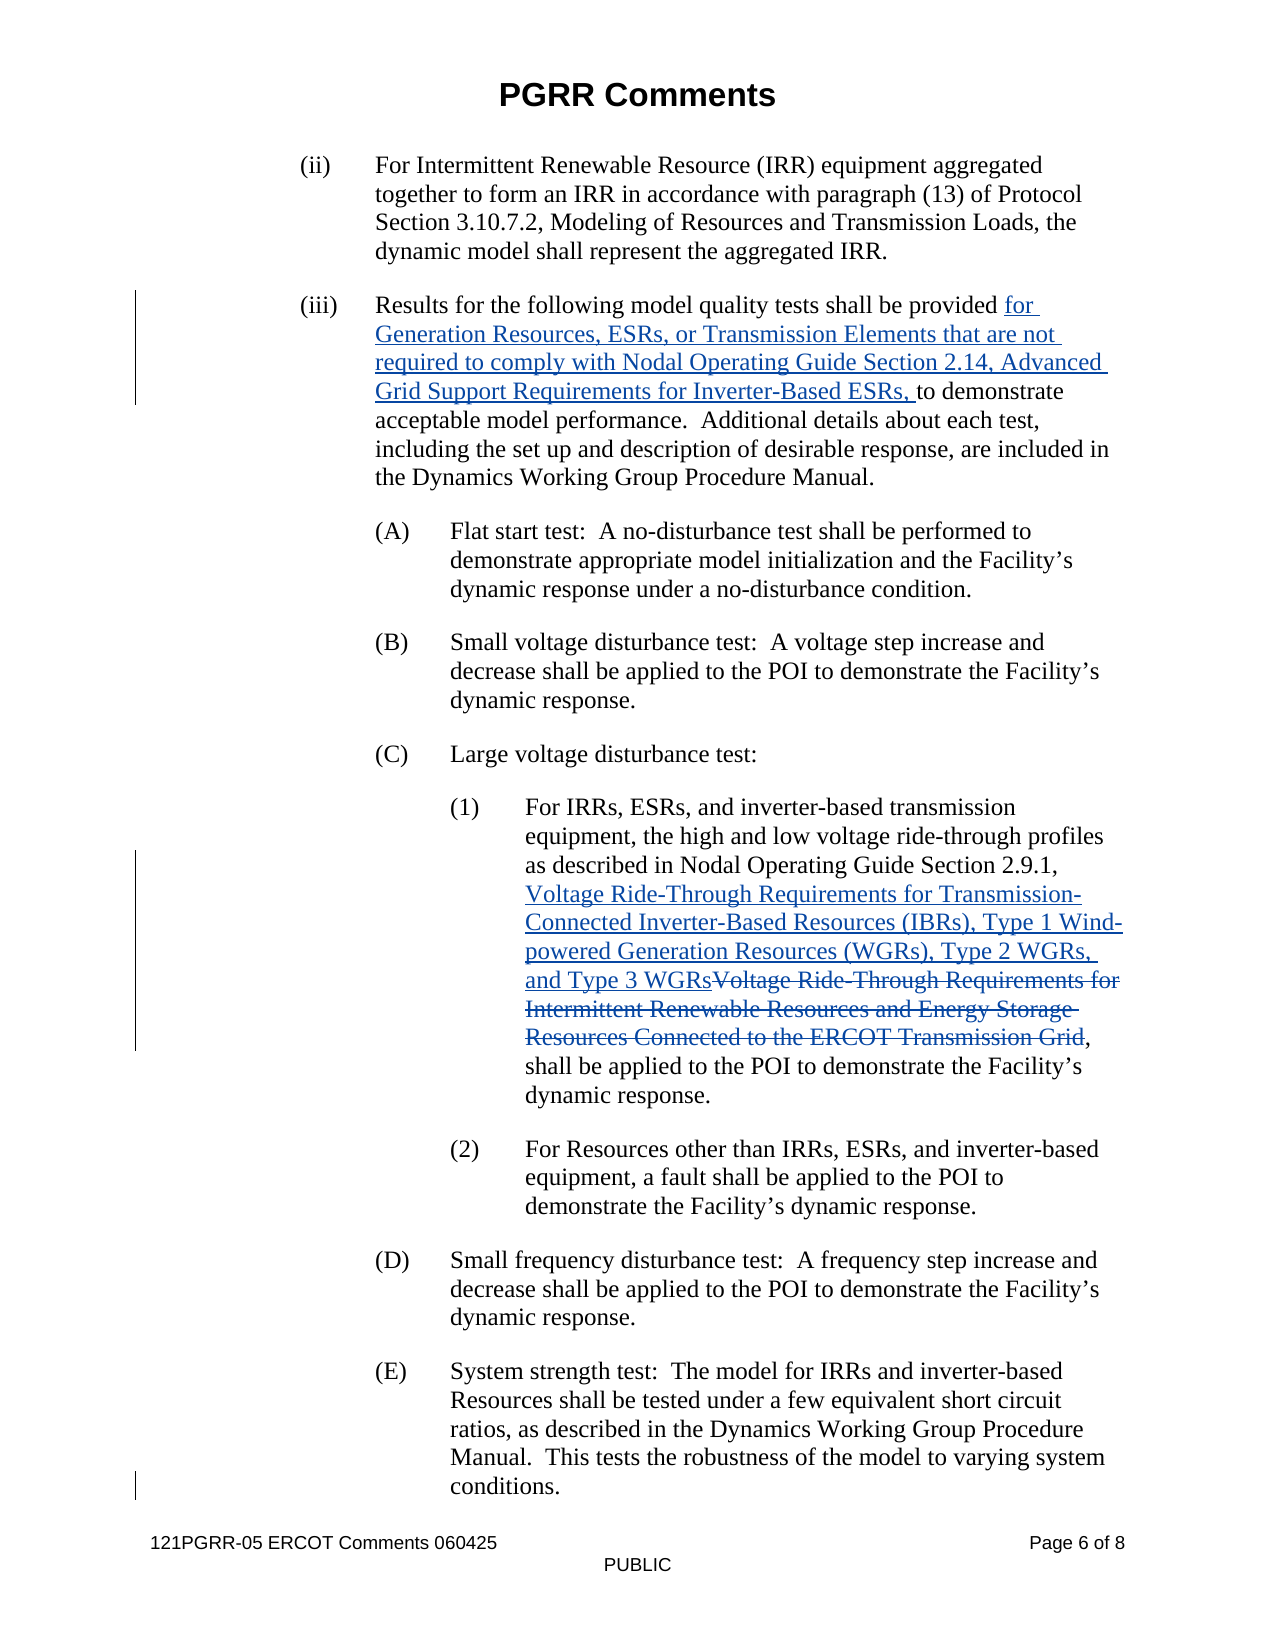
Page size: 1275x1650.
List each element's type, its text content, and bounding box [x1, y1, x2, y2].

text (2) For Resources other than IRRs, ESRs, and inverter-based equipment, a fault shall be applied to the POI to demonstrate the Facility’s dynamic response. [450, 1134, 1125, 1220]
text (iii) Results for the following model quality tests shall be provided to demonstrate acceptable model performance. Additional details about each test, including the set up and description of desirable response, are included in the Dynamics Working Group Procedure Manual. [300, 290, 1125, 491]
text (D) Small frequency disturbance test: A frequency step increase and decrease shall be applied to the POI to demonstrate the Facility’s dynamic response. [375, 1245, 1125, 1331]
text (1) For IRRs, ESRs, and inverter-based transmission equipment, the high and low voltage ride-through profiles as described in Nodal Operating Guide Section 2.9.1, , shall be applied to the POI to demonstrate the Facility’s dynamic response. [450, 792, 1125, 1109]
text (B) Small voltage disturbance test: A voltage step increase and decrease shall be applied to the POI to demonstrate the Facility’s dynamic response. [375, 627, 1125, 714]
text (C) Large voltage disturbance test: [375, 739, 1125, 767]
text (A) Flat start test: A no-disturbance test shall be performed to demonstrate appropriate model initialization and the Facility’s dynamic response under a no-disturbance condition. [375, 516, 1125, 602]
text (E) System strength test: The model for IRRs and inverter-based Resources shall be tested under a few equivalent short circuit ratios, as described in the Dynamics Working Group Procedure Manual. This tests the robustness of the model to varying system conditions. [375, 1356, 1125, 1500]
text (ii) For Intermittent Renewable Resource (IRR) equipment aggregated together to form an IRR in accordance with paragraph (13) of Protocol Section 3.10.7.2, Modeling of Resources and Transmission Loads, the dynamic model shall represent the aggregated IRR. [300, 150, 1125, 265]
